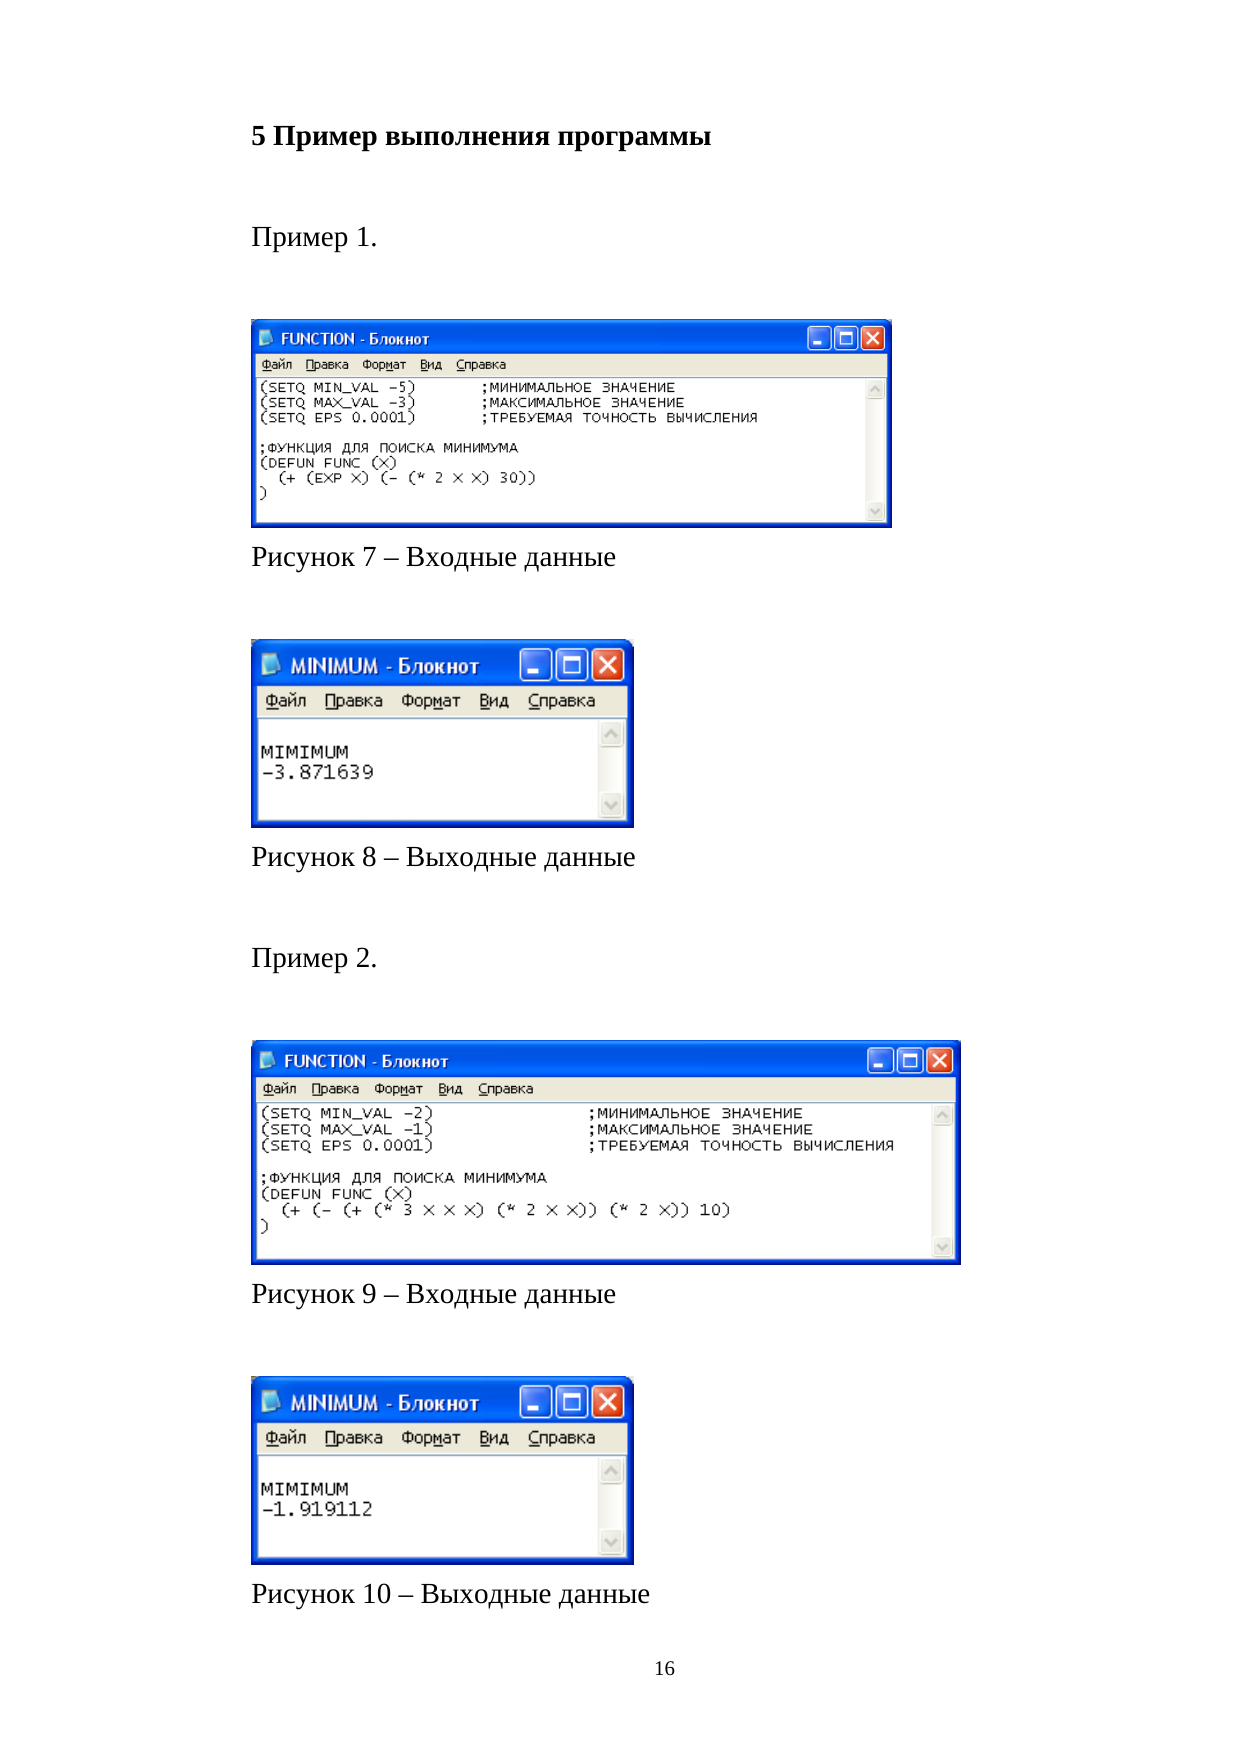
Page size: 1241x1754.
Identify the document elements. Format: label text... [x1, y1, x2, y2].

text 5 Пример выполнения программы [177, 118, 1152, 152]
text Рисунок 7 – Входные данные [177, 539, 1152, 573]
text Рисунок 8 – Выходные данные [177, 839, 1152, 873]
text Пример 1. [177, 219, 1152, 252]
picture [251, 319, 892, 528]
picture [251, 639, 634, 828]
text Пример 2. [177, 940, 1152, 974]
picture [251, 1376, 634, 1565]
text Рисунок 9 – Входные данные [177, 1276, 1152, 1310]
text Рисунок 10 – Выходные данные [177, 1576, 1152, 1610]
picture [251, 1040, 961, 1265]
